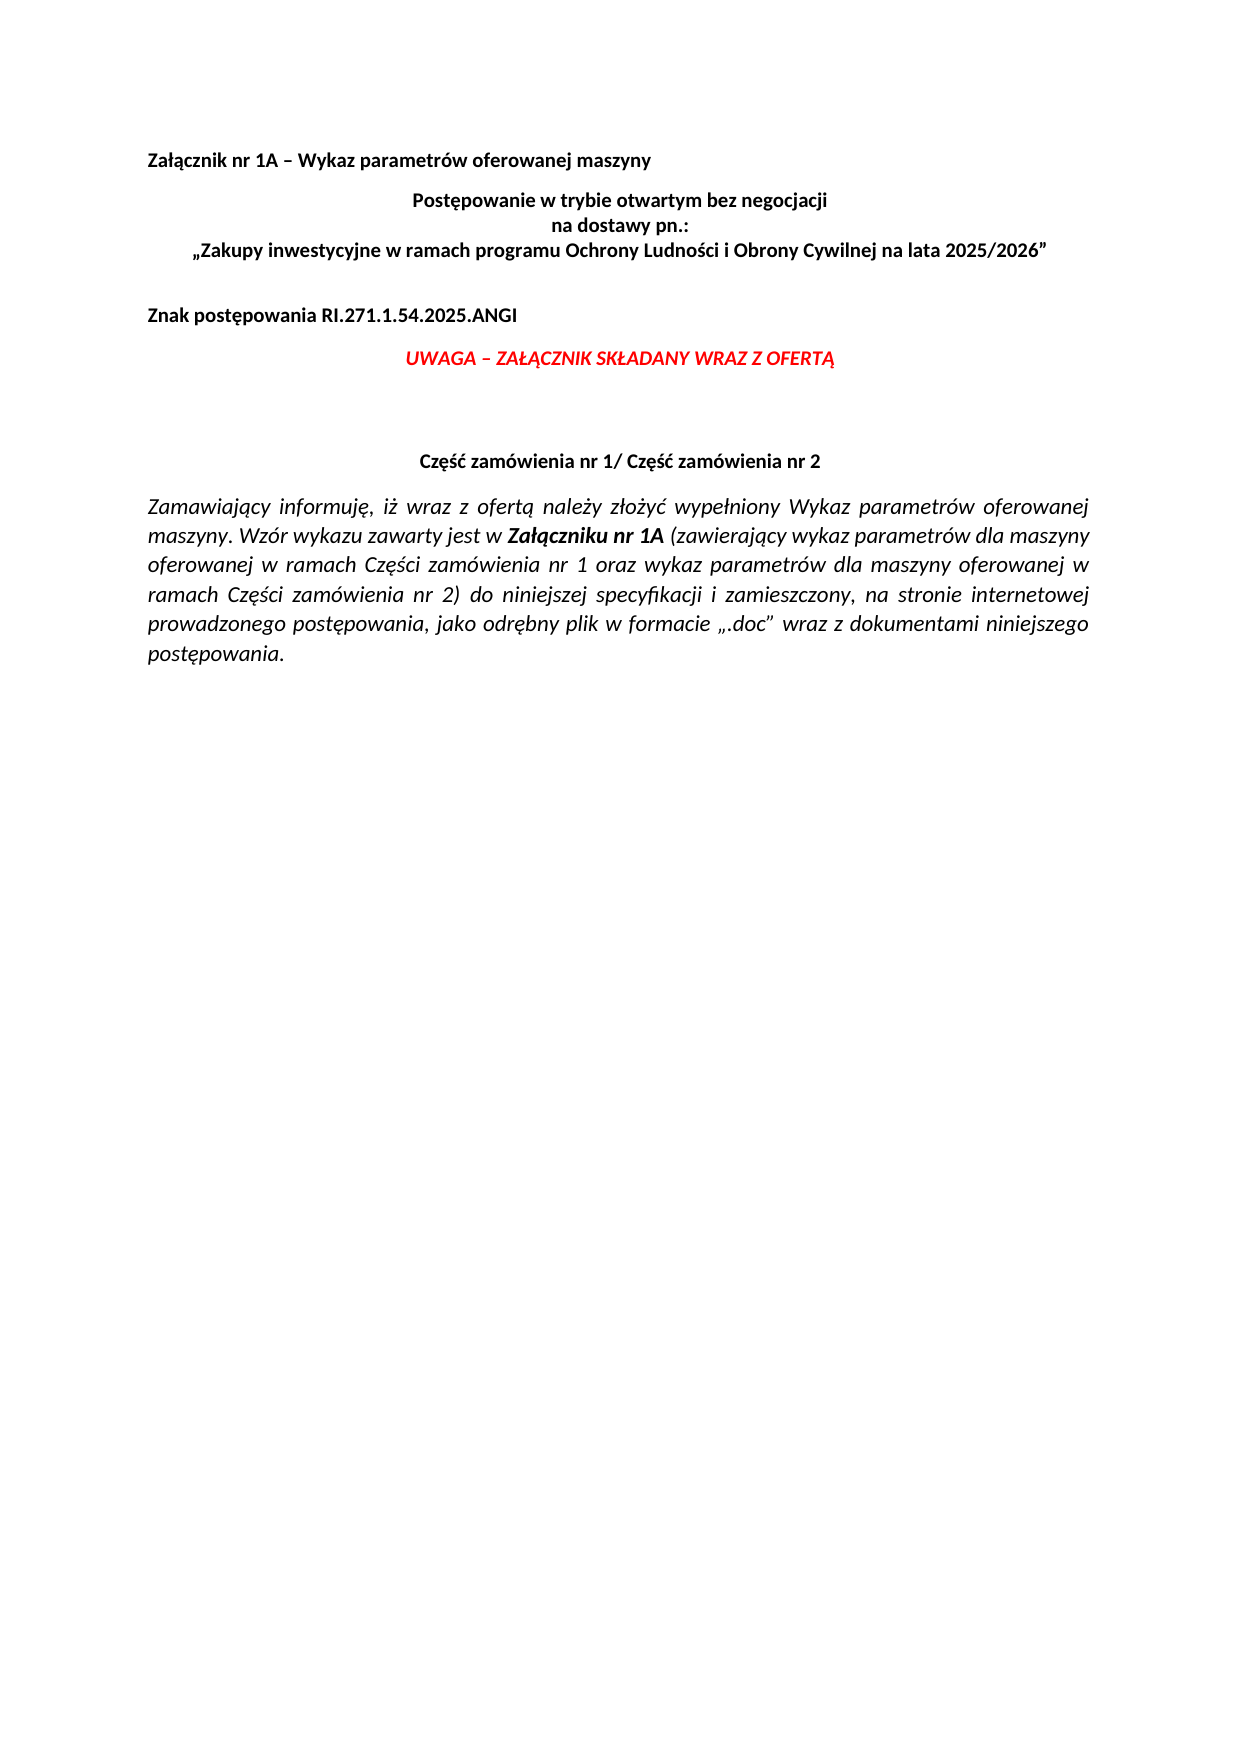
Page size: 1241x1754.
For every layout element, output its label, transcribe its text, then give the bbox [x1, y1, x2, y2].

text Zamawiający informuję, iż wraz z ofertą należy złożyć wypełniony Wykaz parametrów oferowanej maszyny. Wzór wykazu zawarty jest w Załączniku nr 1A (zawierający wykaz parametrów dla maszyny oferowanej w ramach Części zamówienia nr 1 oraz wykaz parametrów dla maszyny oferowanej w ramach Części zamówienia nr 2) do niniejszej specyfikacji i zamieszczony, na stronie internetowej prowadzonego postępowania, jako odrębny plik w formacie „.doc” wraz z dokumentami niniejszego postępowania. [148, 492, 1093, 667]
text UWAGA – ZAŁĄCZNIK SKŁADANY WRAZ Z OFERTĄ [148, 346, 1093, 371]
subtitle Załącznik nr 1A – Wykaz parametrów oferowanej maszyny [148, 148, 1093, 173]
text Część zamówienia nr 1/ Część zamówienia nr 2 [148, 448, 1093, 474]
text Znak postępowania RI.271.1.54.2025.ANGI [148, 302, 1093, 328]
text na dostawy pn.: [148, 212, 1093, 238]
text „Zakupy inwestycyjne w ramach programu Ochrony Ludności i Obrony Cywilnej na lata 2025/2026” [148, 238, 1093, 263]
text Postępowanie w trybie otwartym bez negocjacji [148, 187, 1093, 212]
